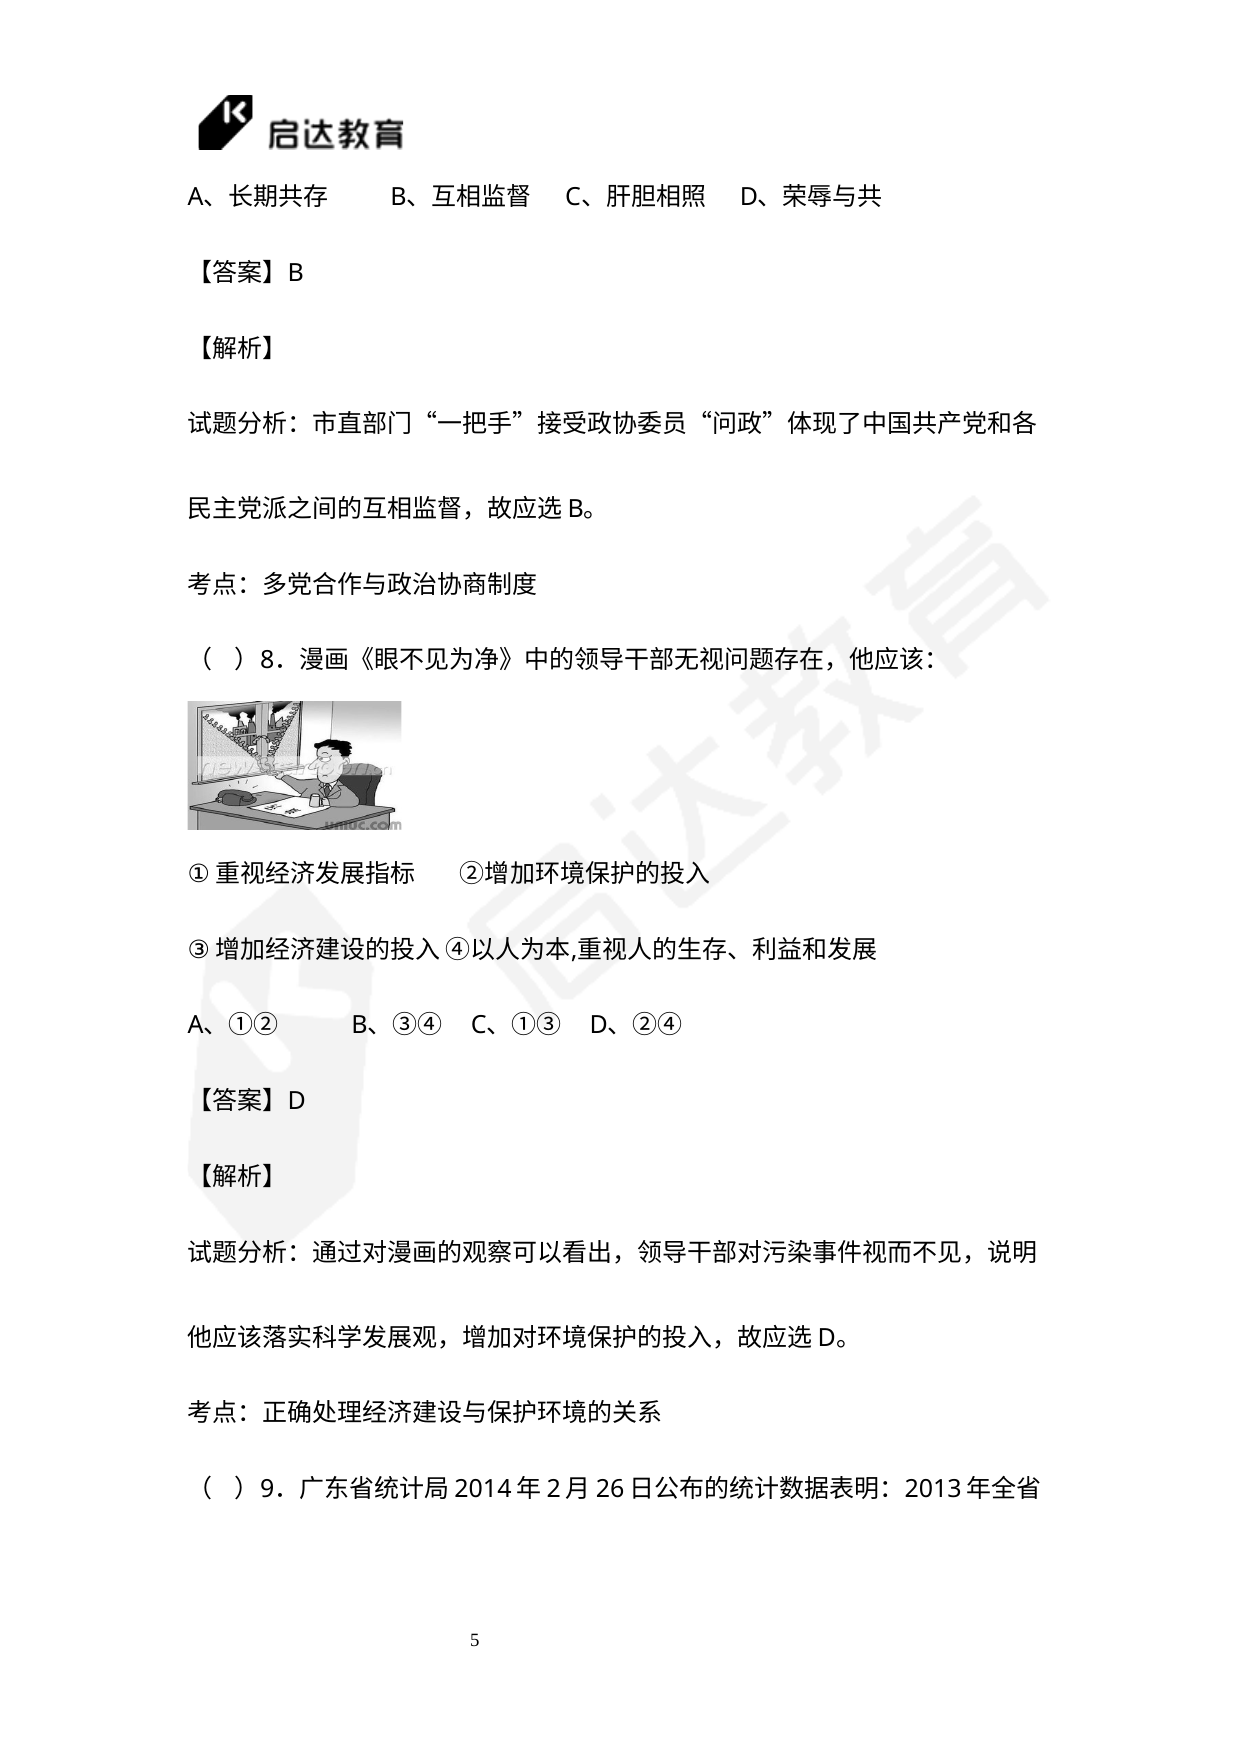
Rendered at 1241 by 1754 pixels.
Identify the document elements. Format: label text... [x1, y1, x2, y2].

text 【解析】 [187, 1142, 1053, 1207]
text ①重视经济发展指标 ②增加环境保护的投入 [187, 839, 1053, 904]
text 考点：正确处理经济建设与保护环境的关系 [187, 1378, 1053, 1443]
picture [198, 95, 404, 150]
text 考点：多党合作与政治协商制度 [187, 550, 1053, 615]
text 试题分析：市直部门“一把手”接受政协委员“问政”体现了中国共产党和各民主党派之间的互相监督，故应选B。 [187, 389, 1053, 539]
text 试题分析：通过对漫画的观察可以看出，领导干部对污染事件视而不见，说明他应该落实科学发展观，增加对环境保护的投入，故应选D。 [187, 1218, 1053, 1368]
text ③增加经济建设的投入 ④以人为本,重视人的生存、利益和发展 [187, 915, 1053, 980]
text 【解析】 [187, 314, 1053, 379]
text 【答案】D [187, 1066, 1053, 1131]
text A、长期共存 B、互相监督 C、肝胆相照 D、荣辱与共 [187, 162, 1053, 227]
text （ ）8．漫画《眼不见为净》中的领导干部无视问题存在，他应该： [187, 626, 1053, 691]
text 【答案】B [187, 238, 1053, 303]
text A、①② B、③④ C、①③ D、②④ [187, 991, 1053, 1056]
text （ ）9．广东省统计局2014年2月26日公布的统计数据表明：2013年全省实现地区生产总值 62163.97亿元，比上年增长8.5%；人均GDP达到58540元，按平均汇率折算为9453美元，跨入中上等收入国家或地区水平。这表明： [187, 1454, 1053, 1519]
